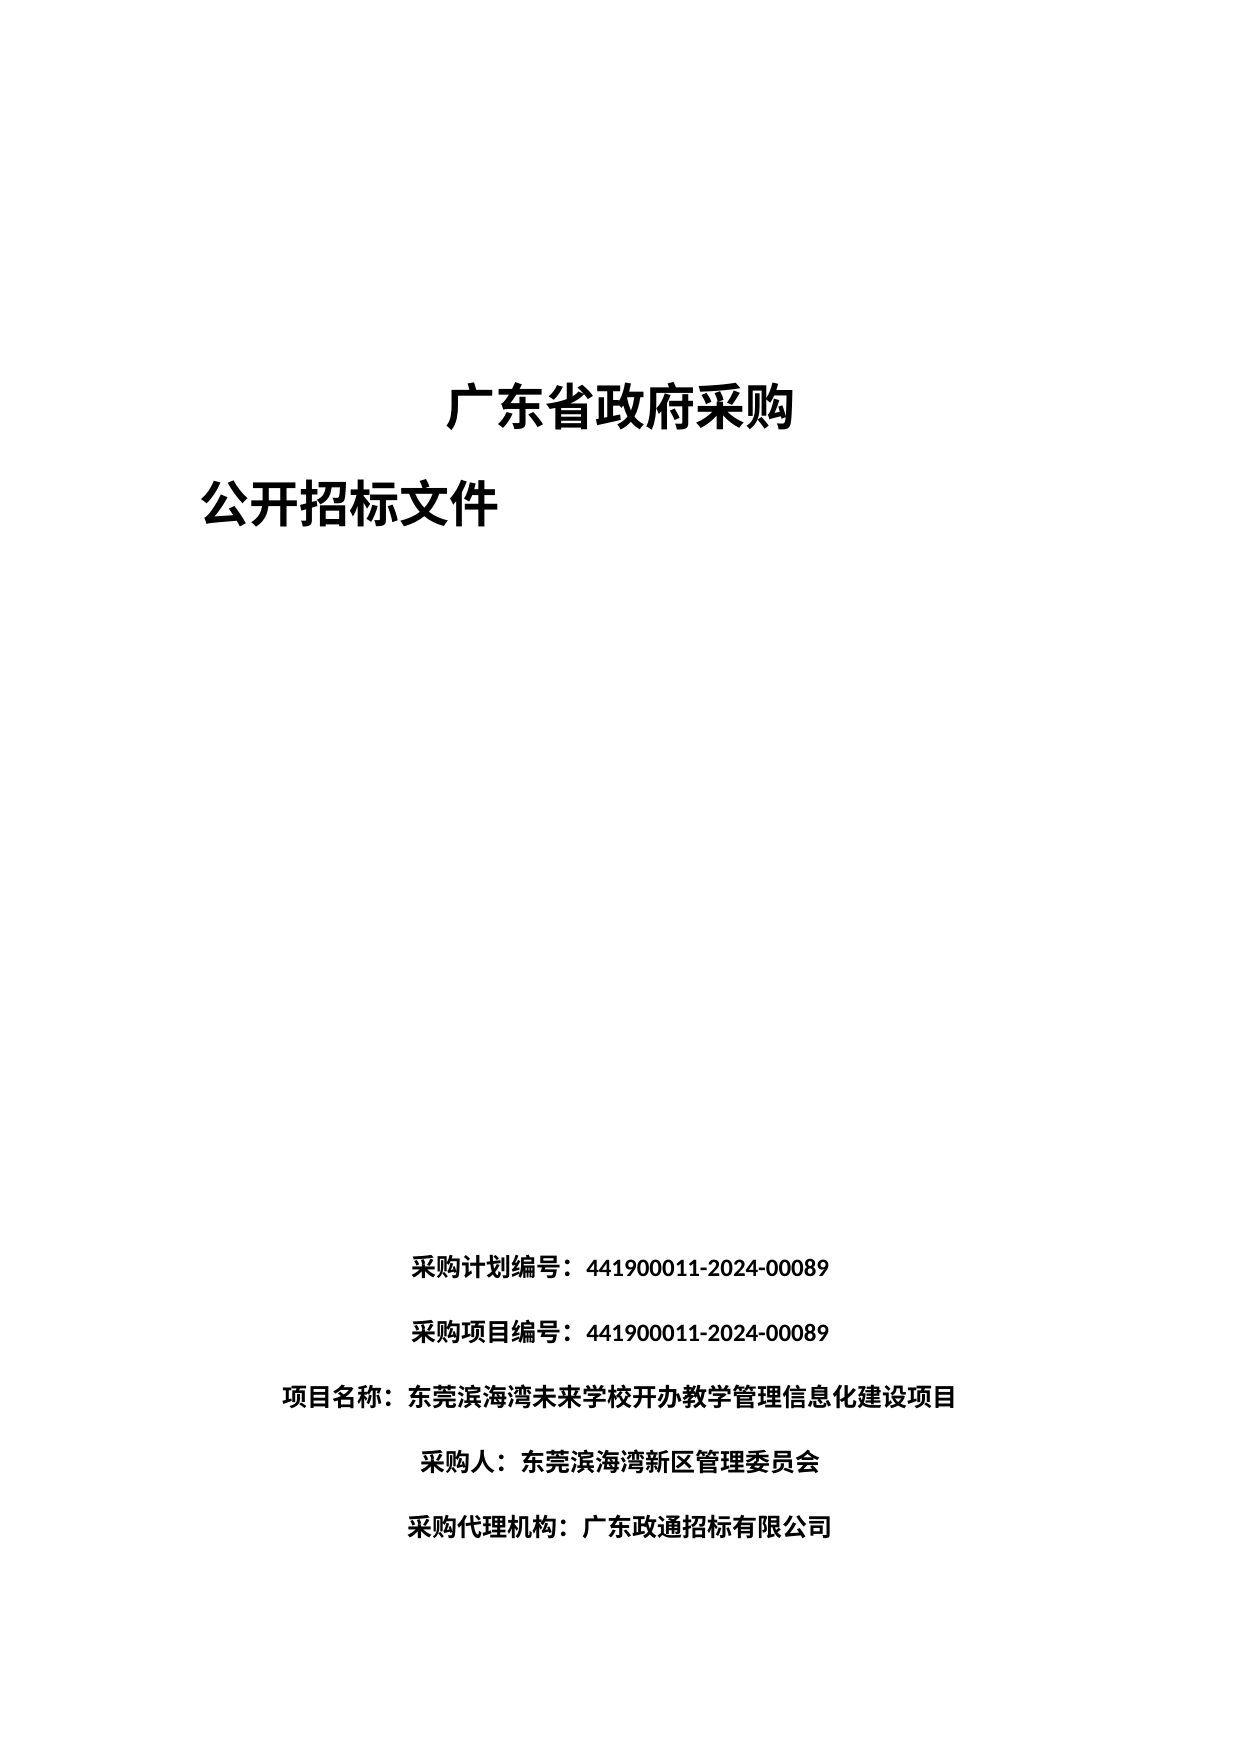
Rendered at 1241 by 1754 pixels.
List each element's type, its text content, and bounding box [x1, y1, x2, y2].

text 采购计划编号：441900011-2024-00089 [187, 1234, 1053, 1299]
text 采购人：东莞滨海湾新区管理委员会 [187, 1429, 1053, 1494]
text 广东省政府采购 [187, 357, 1053, 454]
text 采购代理机构：广东政通招标有限公司 [187, 1494, 1053, 1559]
text 项目名称：东莞滨海湾未来学校开办教学管理信息化建设项目 [187, 1364, 1053, 1429]
text 公开招标文件 [187, 454, 1053, 1234]
text 采购项目编号：441900011-2024-00089 [187, 1299, 1053, 1364]
